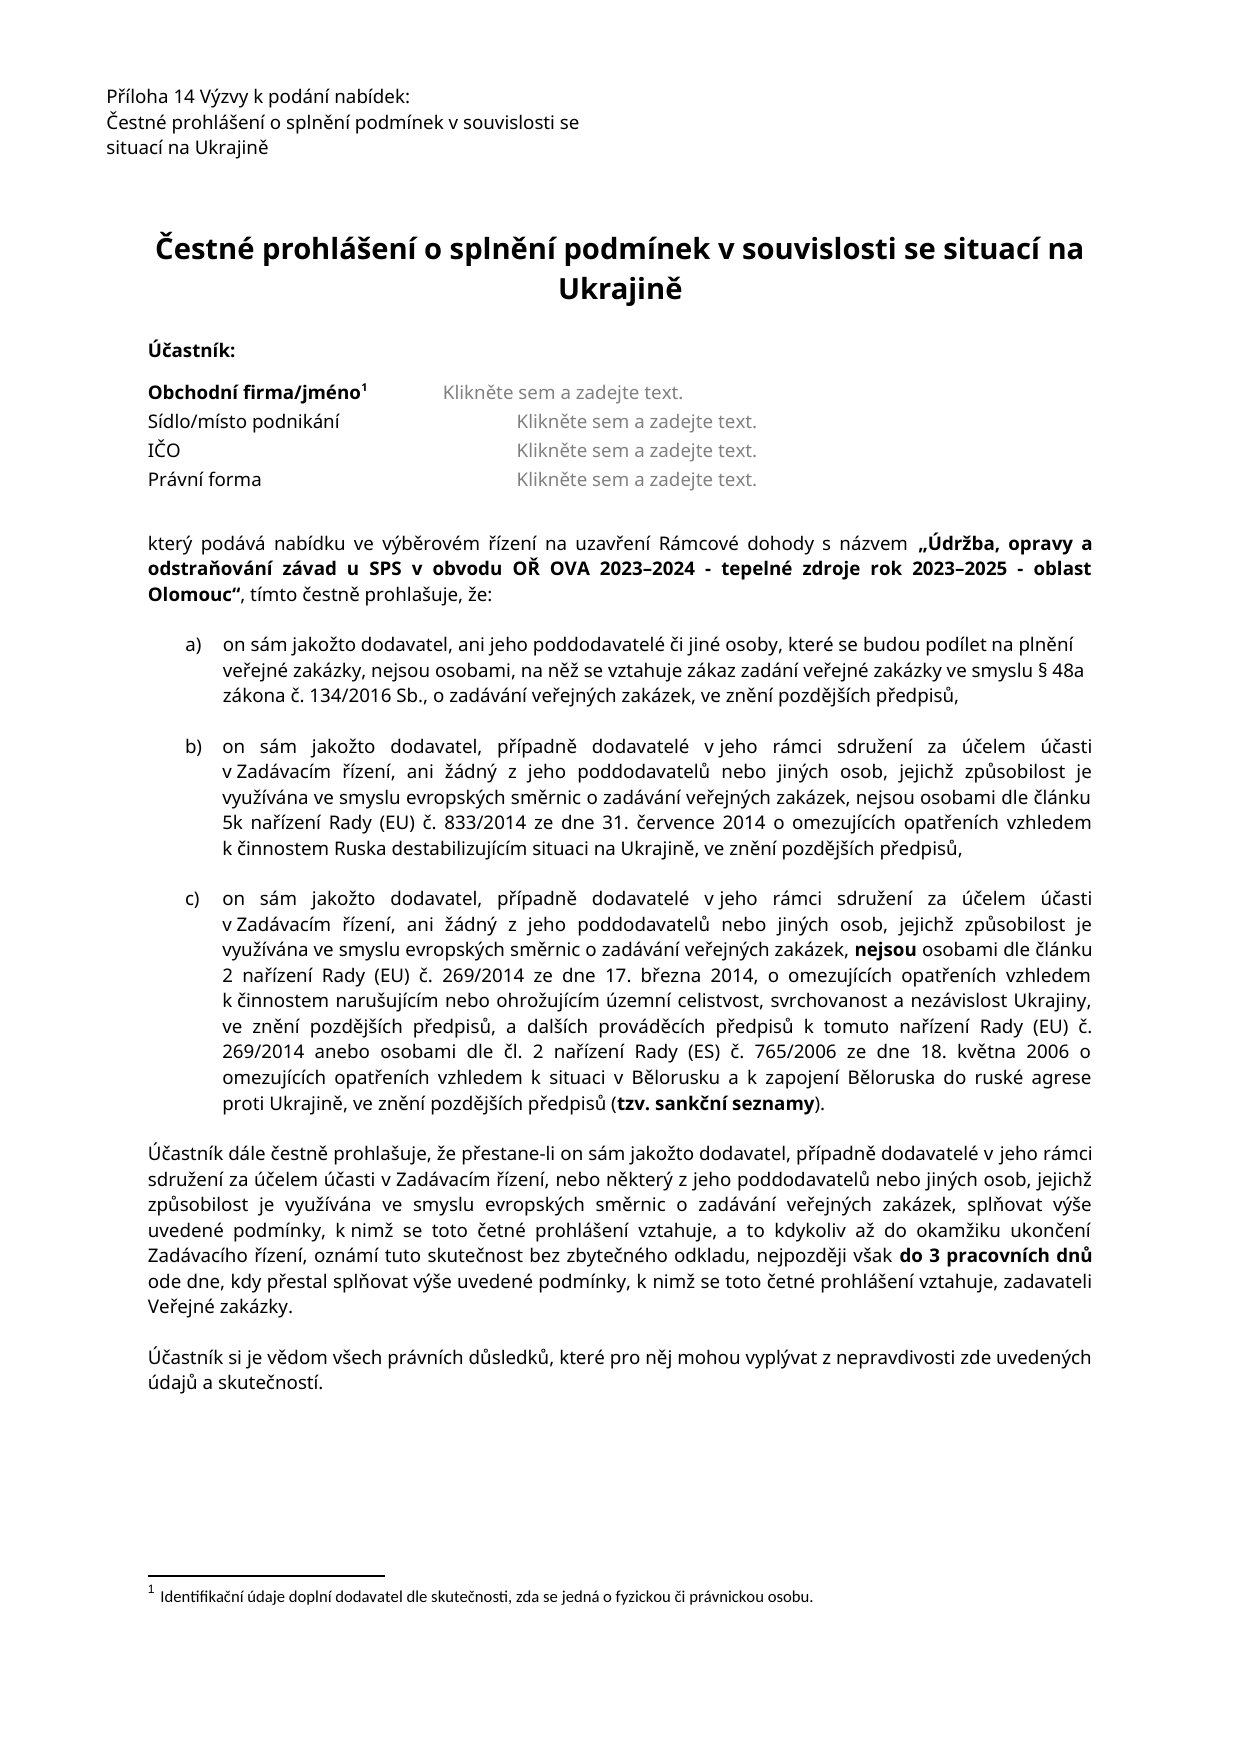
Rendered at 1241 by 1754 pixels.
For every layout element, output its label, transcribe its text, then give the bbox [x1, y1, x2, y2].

text Obchodní firma/jméno [148, 376, 1093, 405]
text Sídlo/místo podnikání [148, 405, 1093, 434]
text Účastník: [148, 333, 1093, 364]
list on sám jakožto dodavatel, ani jeho poddodavatelé či jiné osoby, které se budou podílet na plnění veřejné zakázky, nejsou osobami, na něž se vztahuje zákaz zadání veřejné zakázky ve smyslu § 48a zákona č. 134/2016 Sb., o zadávání veřejných zakázek, ve znění pozdějších předpisů, [185, 632, 1093, 708]
title Čestné prohlášení o splnění podmínek v souvislosti se situací na Ukrajině [148, 228, 1093, 308]
text Účastník si je vědom všech právních důsledků, které pro něj mohou vyplývat z nepravdivosti zde uvedených údajů a skutečností. [148, 1344, 1093, 1395]
text který podává nabídku ve výběrovém řízení na uzavření Rámcové dohody s názvem „Údržba, opravy a odstraňování závad u SPS v obvodu OŘ OVA 2023–2024 - tepelné zdroje rok 2023–2025 - oblast Olomouc“, tímto čestně prohlašuje, že: [148, 530, 1093, 607]
text Právní forma [148, 463, 1093, 492]
list on sám jakožto dodavatel, případně dodavatelé v jeho rámci sdružení za účelem účasti v Zadávacím řízení, ani žádný z jeho poddodavatelů nebo jiných osob, jejichž způsobilost je využívána ve smyslu evropských směrnic o zadávání veřejných zakázek, nejsou osobami dle článku 5k nařízení Rady (EU) č. 833/2014 ze dne 31. července 2014 o omezujících opatřeních vzhledem k činnostem Ruska destabilizujícím situaci na Ukrajině, ve znění pozdějších předpisů, [185, 733, 1093, 861]
text IČO [148, 434, 1093, 463]
list on sám jakožto dodavatel, případně dodavatelé v jeho rámci sdružení za účelem účasti v Zadávacím řízení, ani žádný z jeho poddodavatelů nebo jiných osob, jejichž způsobilost je využívána ve smyslu evropských směrnic o zadávání veřejných zakázek, nejsou osobami dle článku 2 nařízení Rady (EU) č. 269/2014 ze dne 17. března 2014, o omezujících opatřeních vzhledem k činnostem narušujícím nebo ohrožujícím územní celistvost, svrchovanost a nezávislost Ukrajiny, ve znění pozdějších předpisů, a dalších prováděcích předpisů k tomuto nařízení Rady (EU) č. 269/2014 anebo osobami dle čl. 2 nařízení Rady (ES) č. 765/2006 ze dne 18. května 2006 o omezujících opatřeních vzhledem k situaci v Bělorusku a k zapojení Běloruska do ruské agrese proti Ukrajině, ve znění pozdějších předpisů (tzv. sankční seznamy). [185, 886, 1093, 1115]
text Účastník dále čestně prohlašuje, že přestane-li on sám jakožto dodavatel, případně dodavatelé v jeho rámci sdružení za účelem účasti v Zadávacím řízení, nebo některý z jeho poddodavatelů nebo jiných osob, jejichž způsobilost je využívána ve smyslu evropských směrnic o zadávání veřejných zakázek, splňovat výše uvedené podmínky, k nimž se toto četné prohlášení vztahuje, a to kdykoliv až do okamžiku ukončení Zadávacího řízení, oznámí tuto skutečnost bez zbytečného odkladu, nejpozději však do 3 pracovních dnů ode dne, kdy přestal splňovat výše uvedené podmínky, k nimž se toto četné prohlášení vztahuje, zadavateli Veřejné zakázky. [148, 1140, 1093, 1319]
